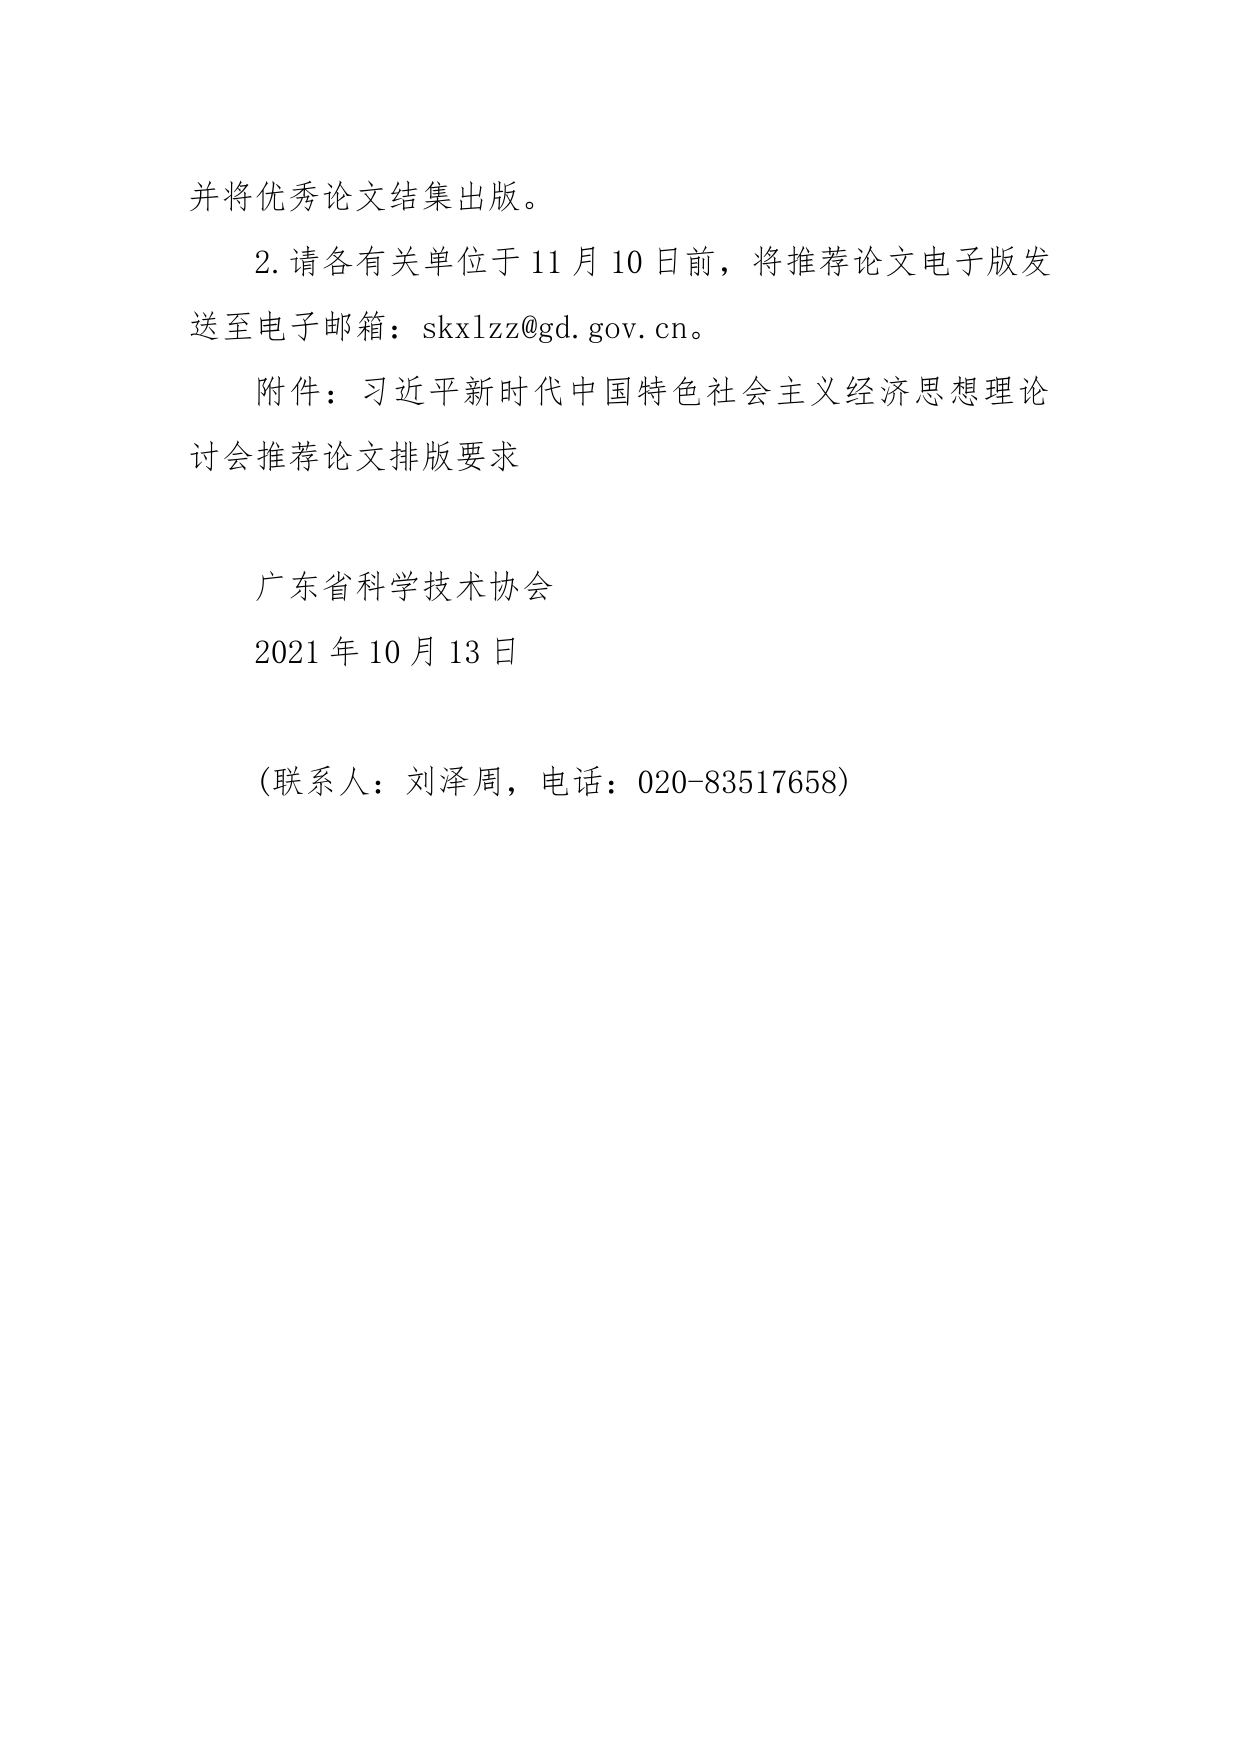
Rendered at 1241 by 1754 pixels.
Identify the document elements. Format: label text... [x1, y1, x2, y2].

text 2.请各有关单位于11月10日前，将推荐论文电子版发送至电子邮箱：skxlzz@gd.gov.cn。 [187, 227, 1053, 357]
text (联系人：刘泽周，电话：020-83517658) [187, 747, 1053, 812]
text 广东省科学技术协会 [187, 552, 1053, 617]
text 附件：习近平新时代中国特色社会主义经济思想理论讨会推荐论文排版要求 [187, 357, 1053, 487]
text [187, 162, 1053, 227]
text 2021年10月13日 [187, 617, 1053, 682]
